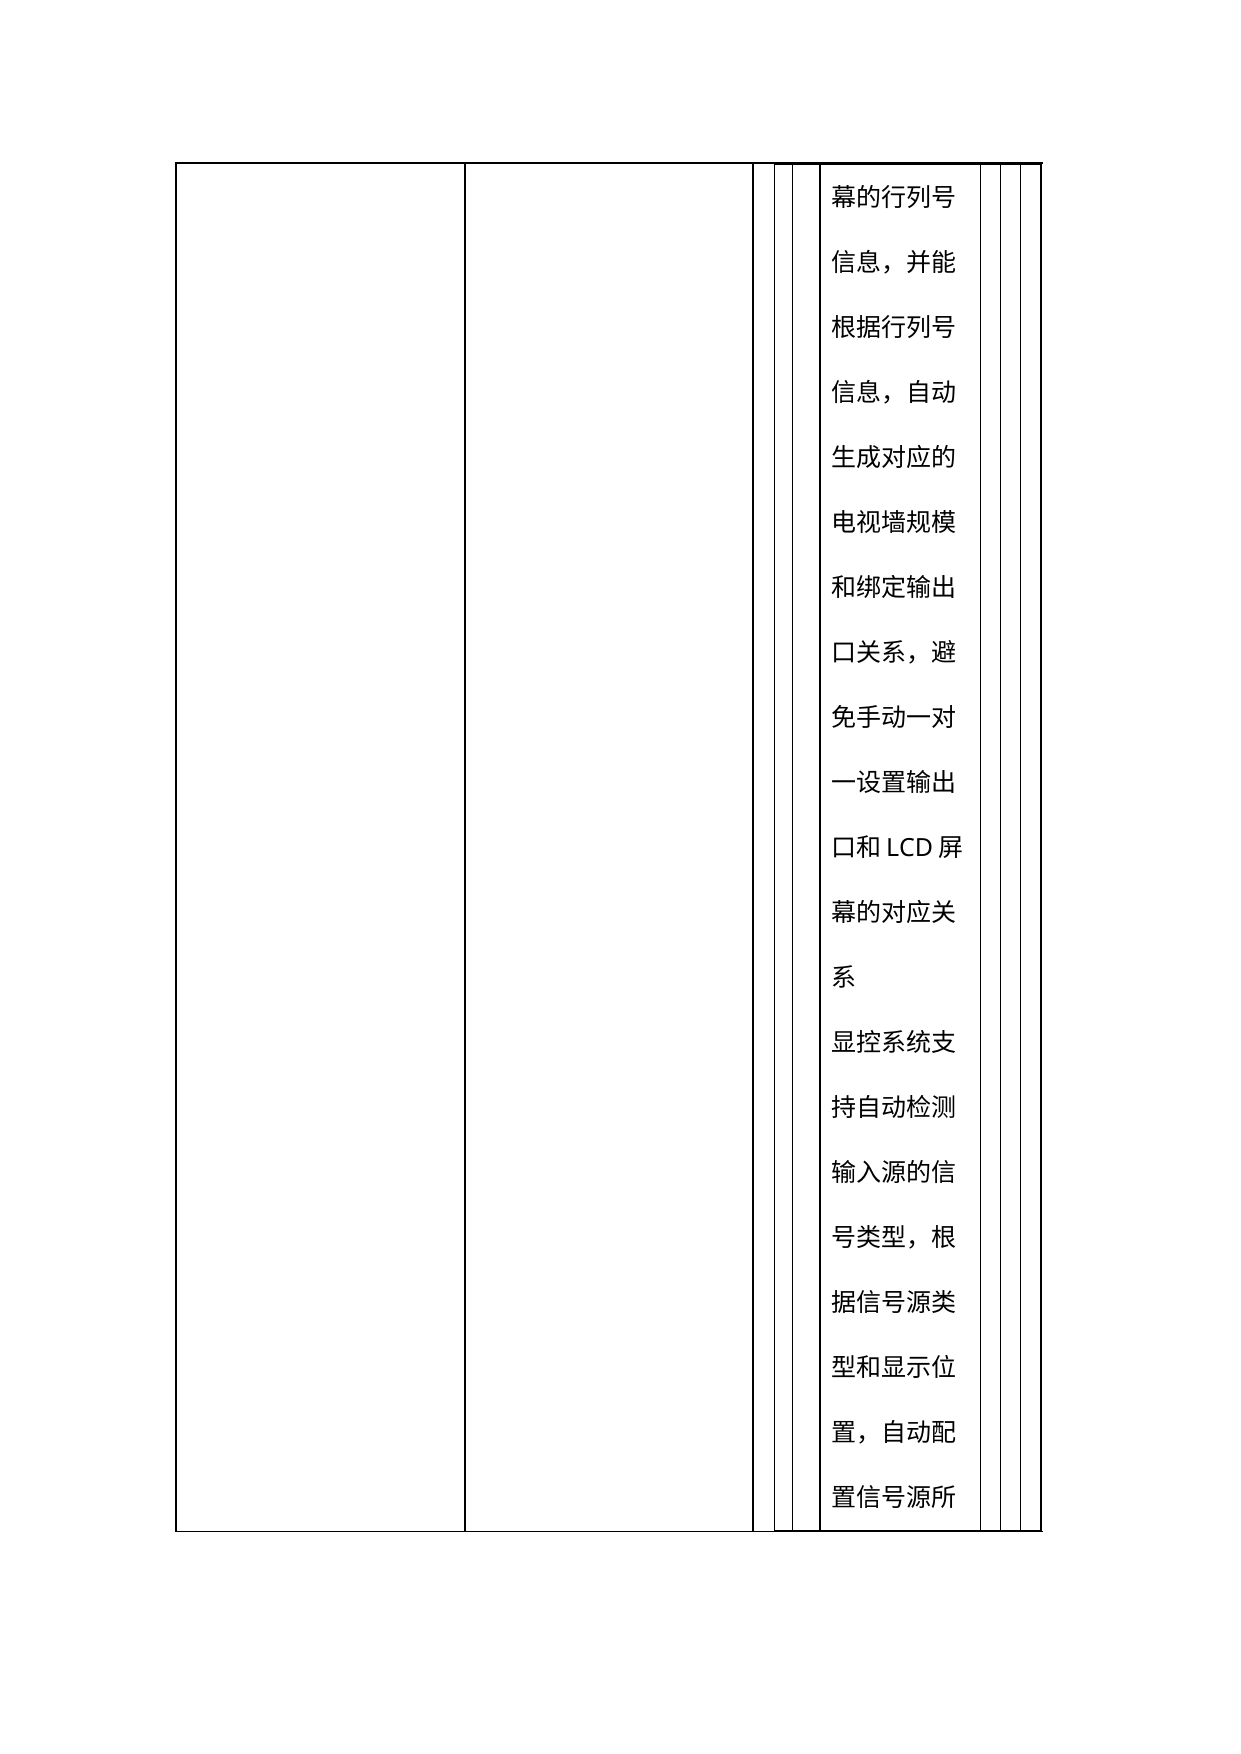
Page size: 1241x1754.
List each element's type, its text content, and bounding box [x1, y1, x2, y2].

table_cell [1021, 165, 1040, 1530]
table_cell [793, 165, 819, 1530]
table_cell ★ [466, 164, 752, 1531]
table_cell 1 [177, 164, 464, 1531]
table_cell [981, 165, 1000, 1530]
table_cell [1001, 165, 1020, 1530]
table_cell [775, 165, 792, 1530]
table_cell [821, 165, 980, 1530]
table_cell [754, 164, 774, 1531]
